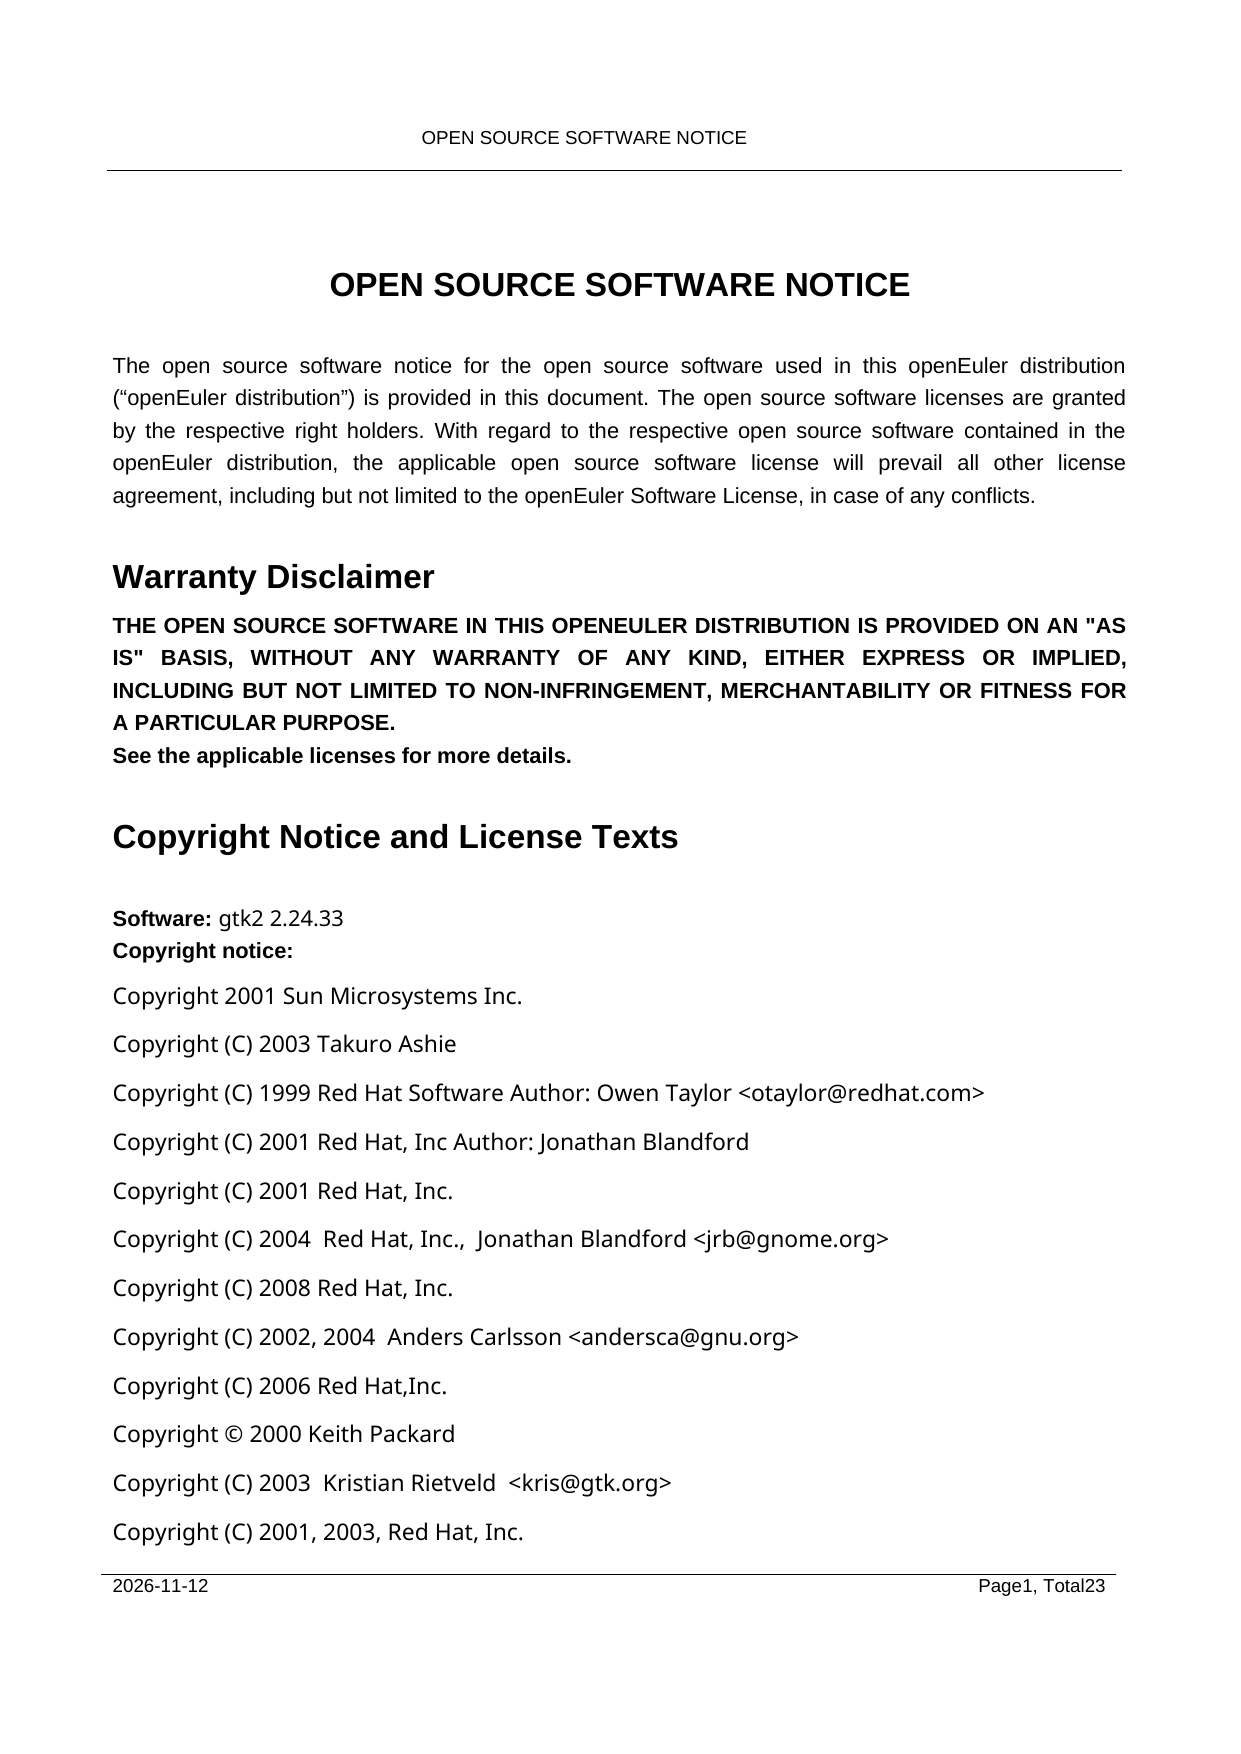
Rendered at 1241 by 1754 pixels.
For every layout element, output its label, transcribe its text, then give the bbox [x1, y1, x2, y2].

text Copyright notice: [112, 934, 1128, 966]
text Software: gtk2 2.24.33 [112, 901, 1128, 934]
text Copyright Notice and License Texts [112, 804, 1128, 869]
text OPEN SOURCE SOFTWARE NOTICE [112, 251, 1128, 316]
text Warranty Disclaimer [112, 544, 1128, 609]
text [112, 979, 1128, 1548]
text The open source software notice for the open source software used in this openEuler distribution (“openEuler distribution”) is provided in this document. The open source software licenses are granted by the respective right holders. With regard to the respective open source software contained in the openEuler distribution, the applicable open source software license will prevail all other license agreement, including but not limited to the openEuler Software License, in case of any conflicts. [112, 349, 1128, 511]
text THE OPEN SOURCE SOFTWARE IN THIS OPENEULER DISTRIBUTION IS PROVIDED ON AN "AS IS" BASIS, WITHOUT ANY WARRANTY OF ANY KIND, EITHER EXPRESS OR IMPLIED, INCLUDING BUT NOT LIMITED TO NON-INFRINGEMENT, MERCHANTABILITY OR FITNESS FOR A PARTICULAR PURPOSE. See the applicable licenses for more details. [112, 609, 1128, 771]
